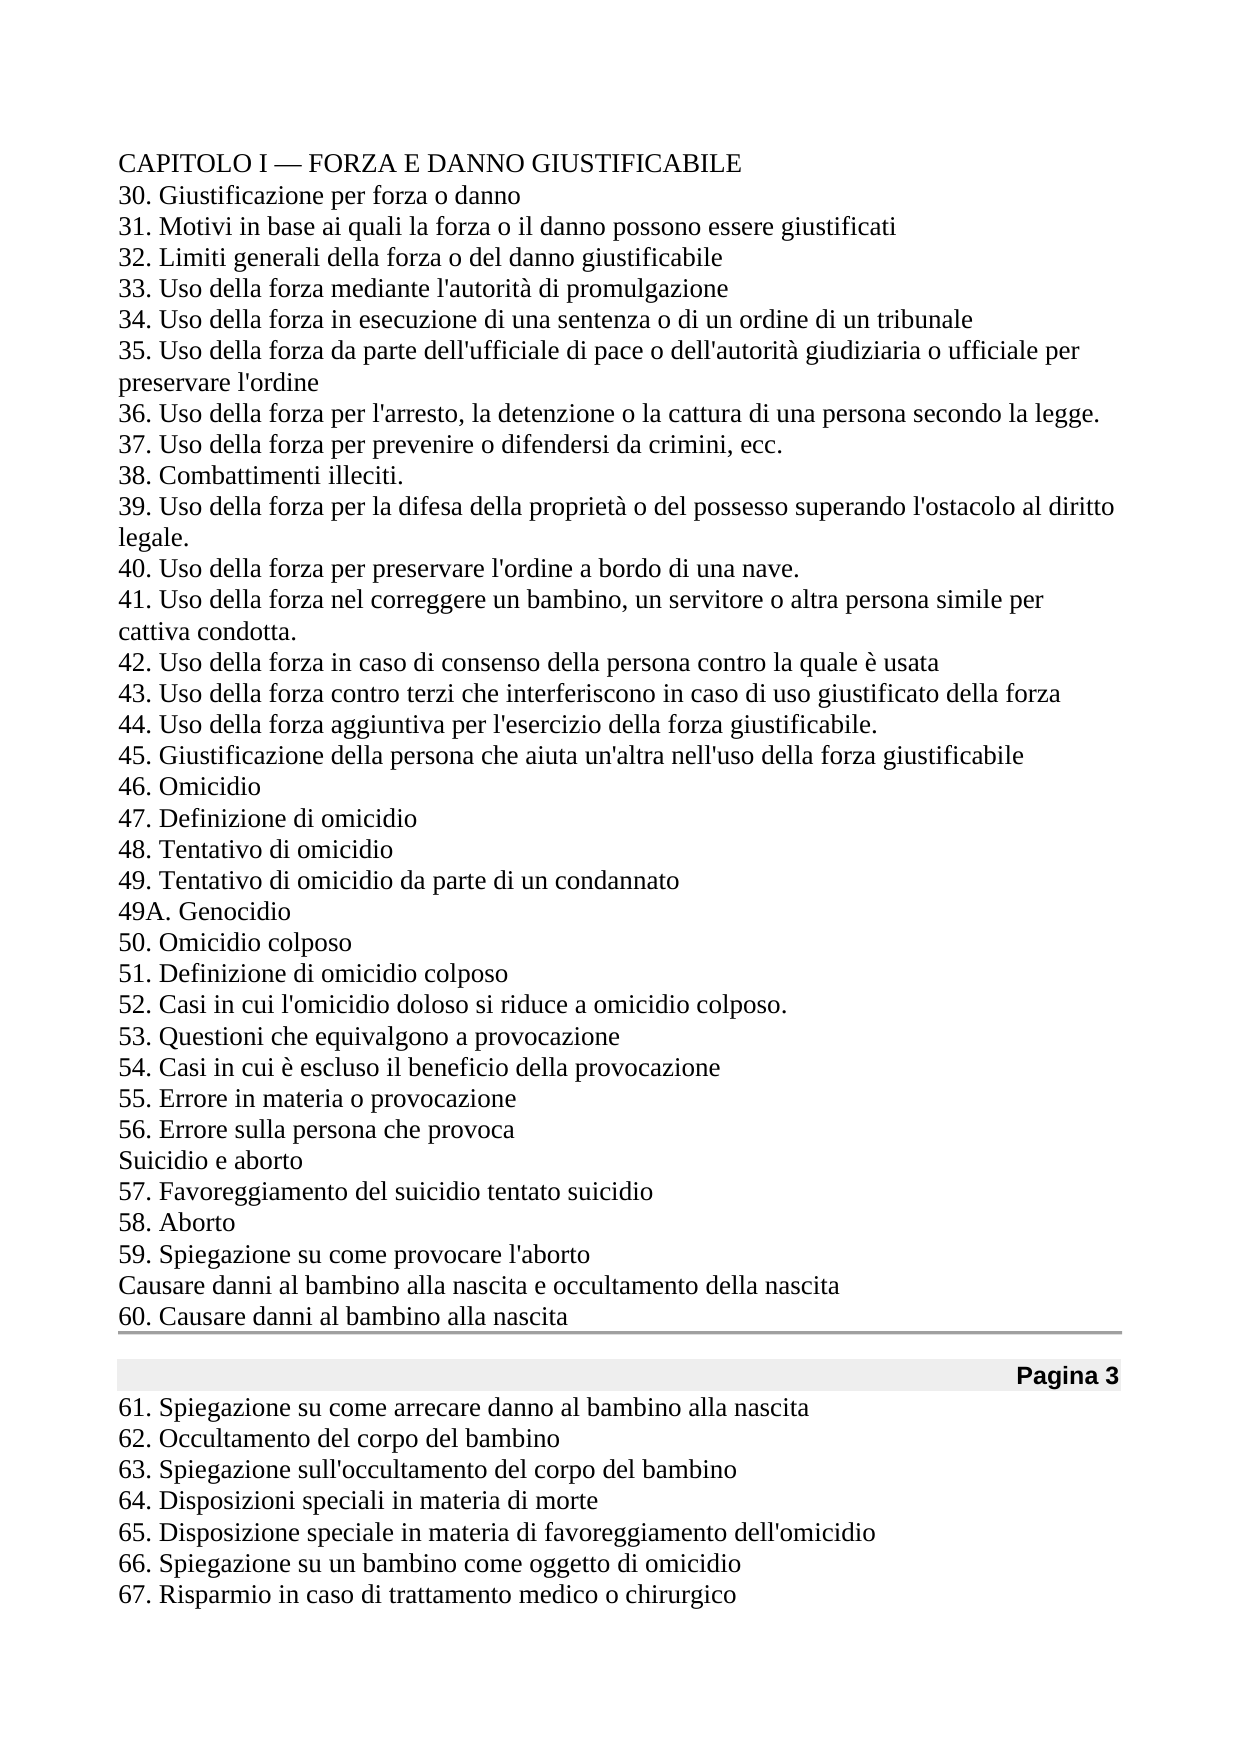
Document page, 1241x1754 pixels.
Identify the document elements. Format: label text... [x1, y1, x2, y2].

text Suicidio e aborto [118, 1144, 1122, 1175]
text Causare danni al bambino alla nascita e occultamento della nascita [118, 1269, 1122, 1300]
text 39. Uso della forza per la difesa della proprietà o del possesso superando l'ostacolo al diritto legale. [118, 490, 1122, 552]
text 66. Spiegazione su un bambino come oggetto di omicidio [118, 1547, 1122, 1578]
text 53. Questioni che equivalgono a provocazione [118, 1020, 1122, 1051]
text 44. Uso della forza aggiuntiva per l'esercizio della forza giustificabile. [118, 708, 1122, 739]
text 61. Spiegazione su come arrecare danno al bambino alla nascita [118, 1391, 1122, 1422]
text 42. Uso della forza in caso di consenso della persona contro la quale è usata [118, 646, 1122, 677]
text 36. Uso della forza per l'arresto, la detenzione o la cattura di una persona secondo la legge. [118, 397, 1122, 428]
text 62. Occultamento del corpo del bambino [118, 1422, 1122, 1453]
text 49. Tentativo di omicidio da parte di un condannato [118, 864, 1122, 895]
text CAPITOLO I — FORZA E DANNO GIUSTIFICABILE [118, 148, 1122, 179]
text 33. Uso della forza mediante l'autorità di promulgazione [118, 272, 1122, 303]
text 59. Spiegazione su come provocare l'aborto [118, 1238, 1122, 1269]
text 38. Combattimenti illeciti. [118, 459, 1122, 490]
text 37. Uso della forza per prevenire o difendersi da crimini, ecc. [118, 428, 1122, 459]
text 31. Motivi in ​​base ai quali la forza o il danno possono essere giustificati [118, 210, 1122, 241]
text 47. Definizione di omicidio [118, 802, 1122, 833]
text 43. Uso della forza contro terzi che interferiscono in caso di uso giustificato della forza [118, 677, 1122, 708]
text 32. Limiti generali della forza o del danno giustificabile [118, 241, 1122, 272]
text 51. Definizione di omicidio colposo [118, 957, 1122, 988]
text 34. Uso della forza in esecuzione di una sentenza o di un ordine di un tribunale [118, 303, 1122, 334]
text 49A. Genocidio [118, 895, 1122, 926]
text 60. Causare danni al bambino alla nascita [118, 1300, 1122, 1331]
text 41. Uso della forza nel correggere un bambino, un servitore o altra persona simile per cattiva condotta. [118, 584, 1122, 646]
text 50. Omicidio colposo [118, 926, 1122, 957]
text 54. Casi in cui è escluso il beneficio della provocazione [118, 1051, 1122, 1082]
text 64. Disposizioni speciali in materia di morte [118, 1484, 1122, 1516]
text 40. Uso della forza per preservare l'ordine a bordo di una nave. [118, 552, 1122, 584]
text 45. Giustificazione della persona che aiuta un'altra nell'uso della forza giustificabile [118, 739, 1122, 771]
text 67. Risparmio in caso di trattamento medico o chirurgico [118, 1578, 1122, 1609]
text 35. Uso della forza da parte dell'ufficiale di pace o dell'autorità giudiziaria o ufficiale per preservare l'ordine [118, 334, 1122, 397]
text 55. Errore in materia o provocazione [118, 1082, 1122, 1113]
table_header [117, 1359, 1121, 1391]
text 56. Errore sulla persona che provoca [118, 1113, 1122, 1144]
text 30. Giustificazione per forza o danno [118, 179, 1122, 210]
text 63. Spiegazione sull'occultamento del corpo del bambino [118, 1453, 1122, 1484]
text 58. Aborto [118, 1207, 1122, 1238]
text 57. Favoreggiamento del suicidio tentato suicidio [118, 1175, 1122, 1207]
text 46. ​​Omicidio [118, 771, 1122, 802]
text 52. Casi in cui l'omicidio doloso si riduce a omicidio colposo. [118, 988, 1122, 1020]
text 65. Disposizione speciale in materia di favoreggiamento dell'omicidio [118, 1516, 1122, 1547]
text 48. Tentativo di omicidio [118, 833, 1122, 864]
